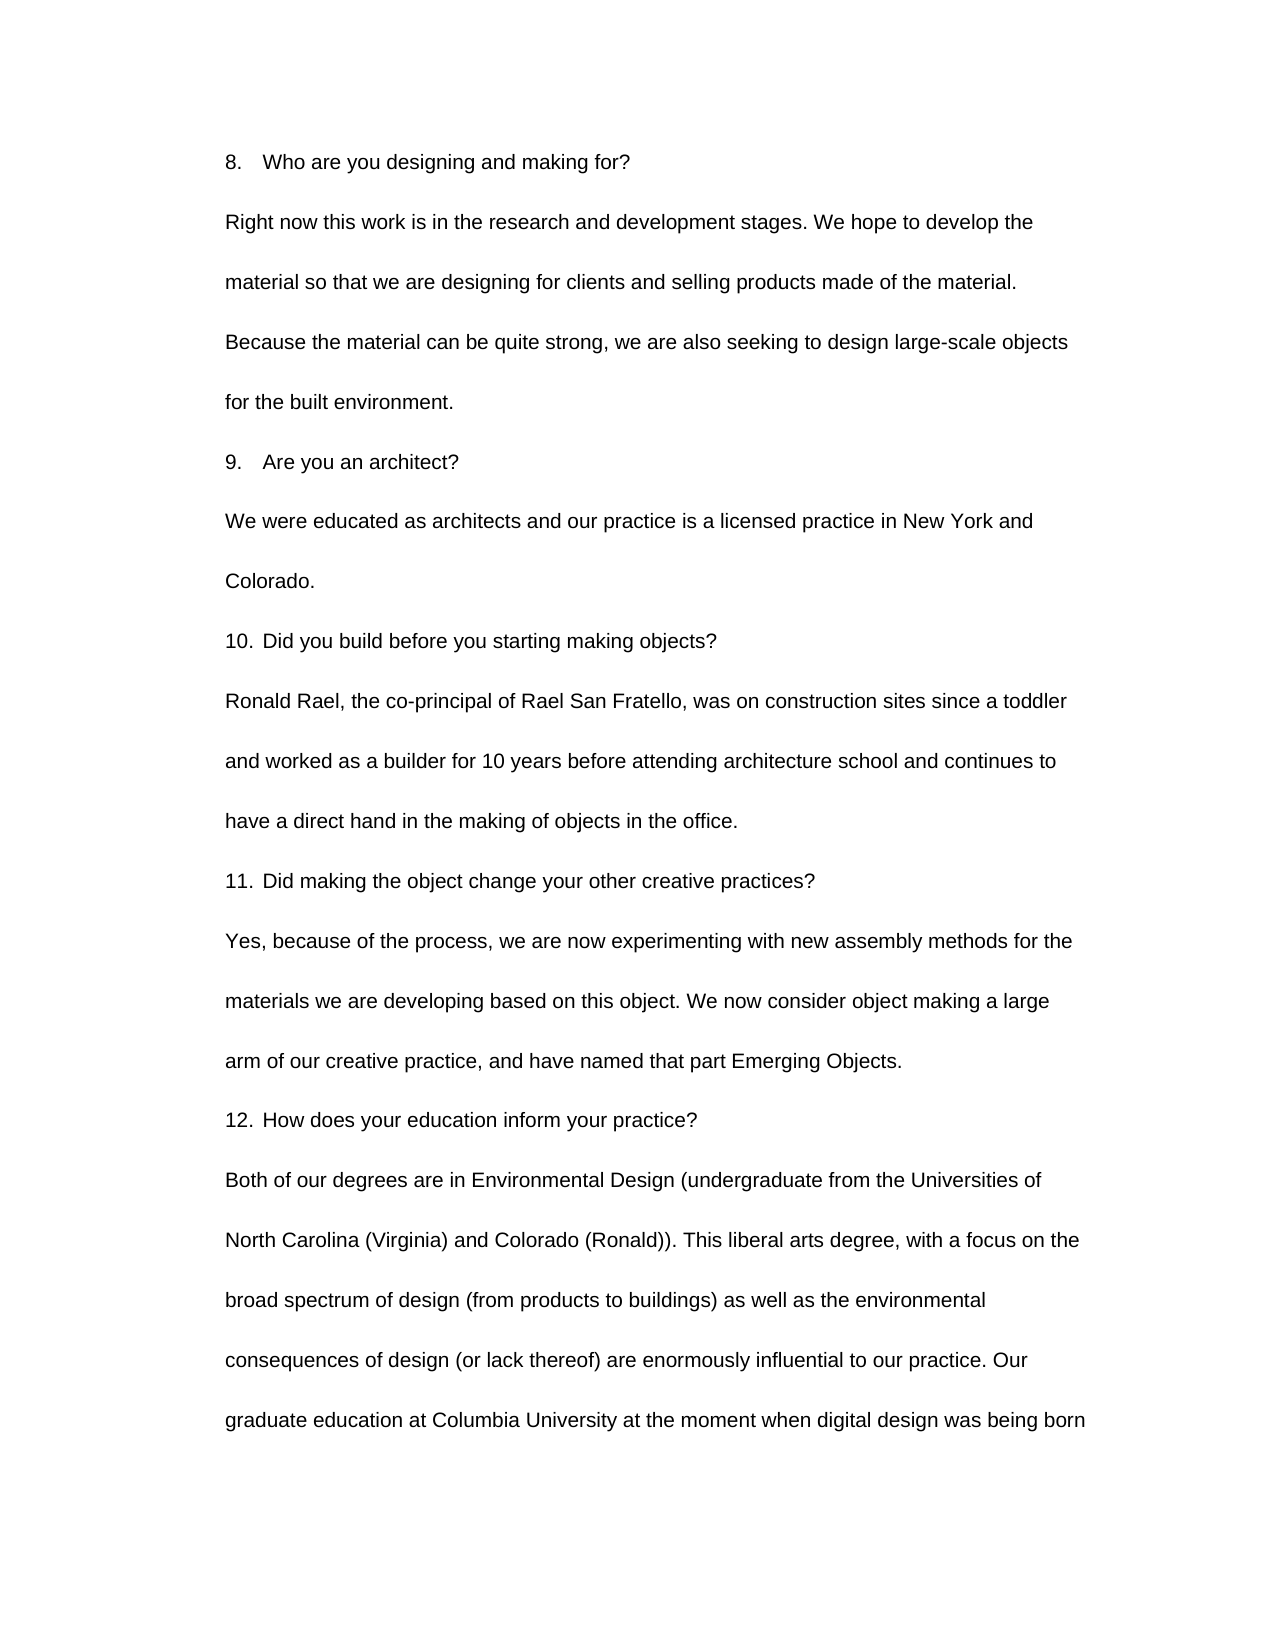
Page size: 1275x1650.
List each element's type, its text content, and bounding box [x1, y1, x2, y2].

list Who are you designing and making for? [225, 150, 1087, 174]
list How does your education inform your practice? [225, 1108, 1087, 1132]
list Ronald Rael, the co-principal of Rael San Fratello, was on construction sites since a toddler and worked as a builder for 10 years before attending architecture school and continues to have a direct hand in the making of objects in the office. [225, 689, 1087, 833]
list We were educated as architects and our practice is a licensed practice in New York and Colorado. [225, 509, 1087, 593]
list Yes, because of the process, we are now experimenting with new assembly methods for the materials we are developing based on this object. We now consider object making a large arm of our creative practice, and have named that part Emerging Objects. [225, 929, 1087, 1072]
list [225, 1168, 1087, 1432]
list Are you an architect? [225, 449, 1087, 473]
list Did you build before you starting making objects? [225, 629, 1087, 653]
list Did making the object change your other creative practices? [225, 869, 1087, 893]
list Right now this work is in the research and development stages. We hope to develop the material so that we are designing for clients and selling products made of the material. Because the material can be quite strong, we are also seeking to design large-scale objects for the built environment. [225, 210, 1087, 413]
